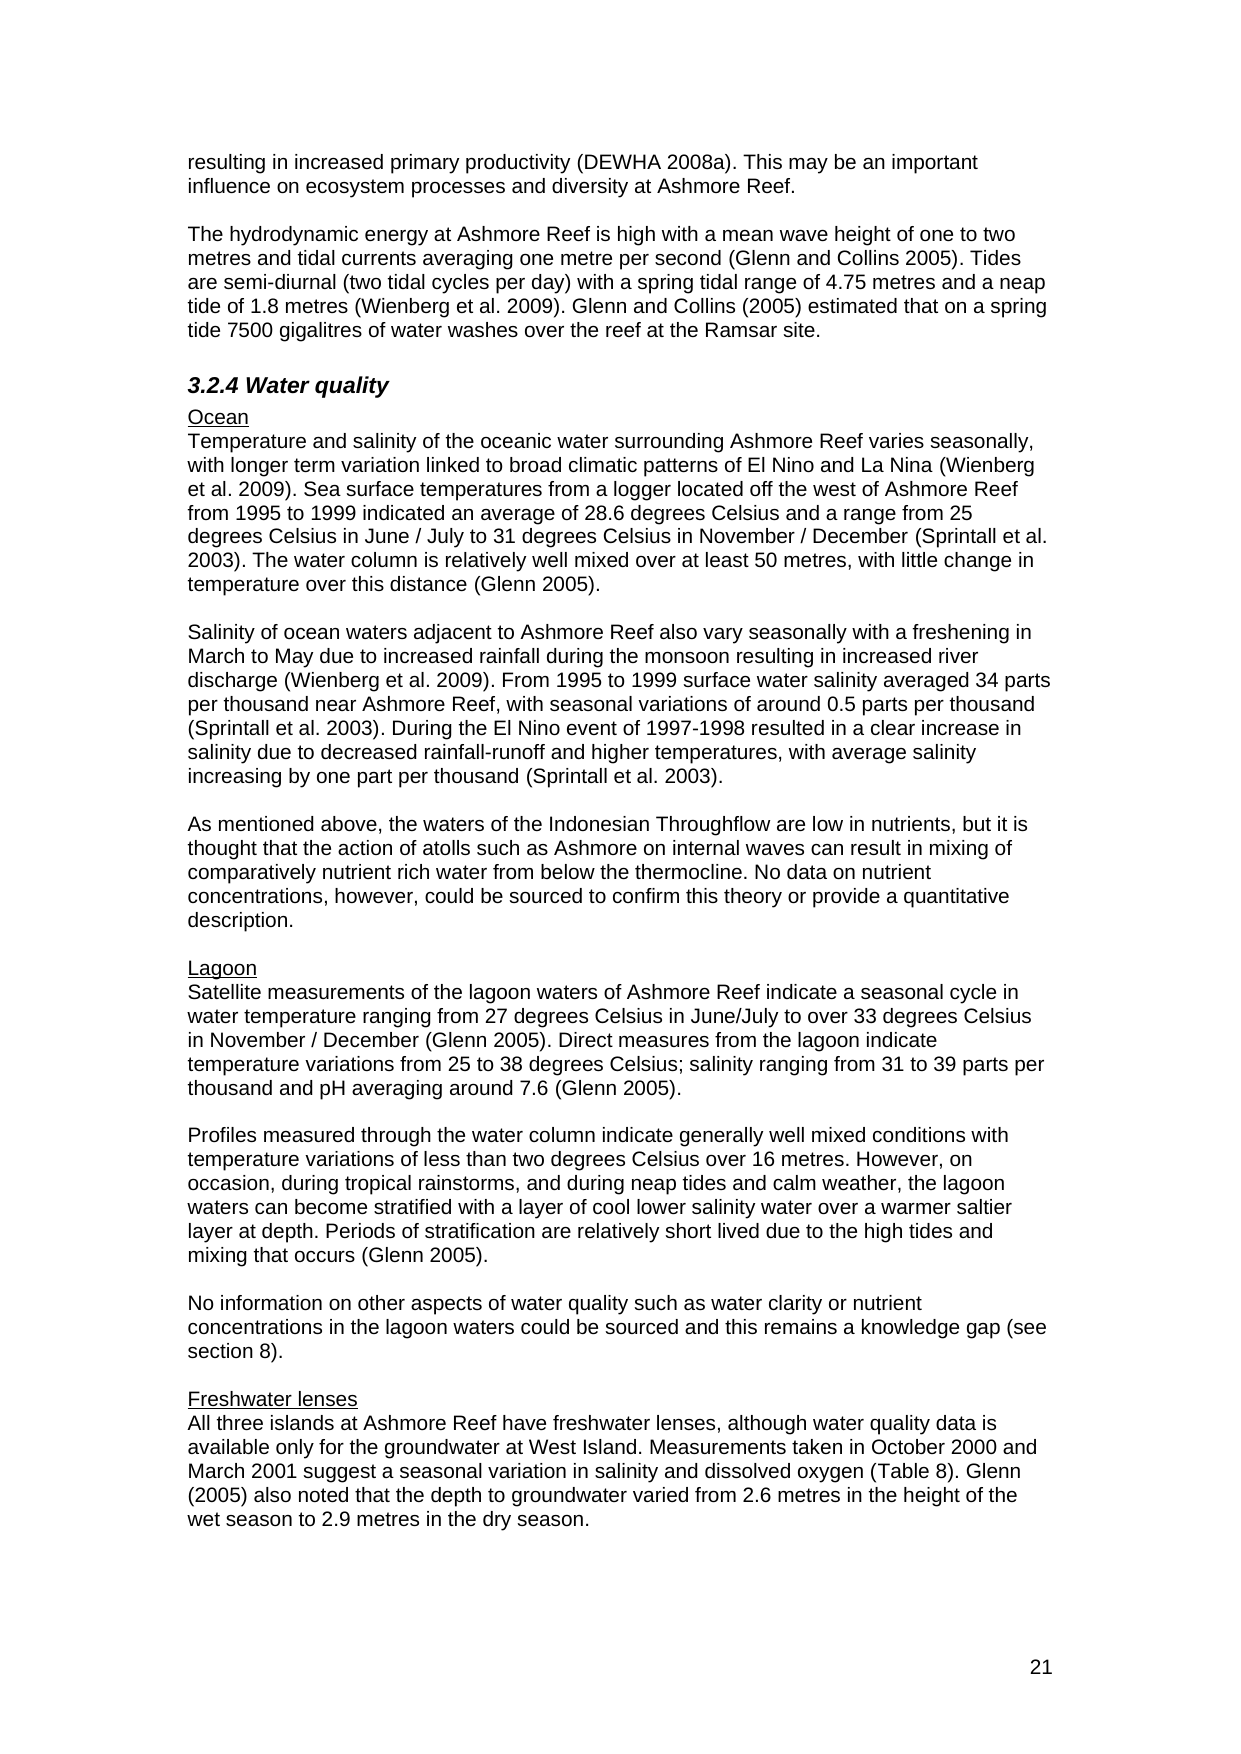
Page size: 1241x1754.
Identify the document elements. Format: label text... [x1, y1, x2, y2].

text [187, 150, 1053, 198]
subtitle 3.2.4 Water quality [187, 372, 1053, 398]
text Salinity of ocean waters adjacent to Ashmore Reef also vary seasonally with a freshening in March to May due to increased rainfall during the monsoon resulting in increased river discharge (Wienberg et al. 2009). From 1995 to 1999 surface water salinity averaged 34 parts per thousand near Ashmore Reef, with seasonal variations of around 0.5 parts per thousand (Sprintall et al. 2003). During the El Nino event of 1997-1998 resulted in a clear increase in salinity due to decreased rainfall-runoff and higher temperatures, with average salinity increasing by one part per thousand (Sprintall et al. 2003). [187, 620, 1053, 788]
text Profiles measured through the water column indicate generally well mixed conditions with temperature variations of less than two degrees Celsius over 16 metres. However, on occasion, during tropical rainstorms, and during neap tides and calm weather, the lagoon waters can become stratified with a layer of cool lower salinity water over a warmer saltier layer at depth. Periods of stratification are relatively short lived due to the high tides and mixing that occurs (Glenn 2005). [187, 1123, 1053, 1267]
text Lagoon [187, 956, 1053, 979]
text As mentioned above, the waters of the Indonesian Throughflow are low in nutrients, but it is thought that the action of atolls such as Ashmore on internal waves can result in mixing of comparatively nutrient rich water from below the thermocline. No data on nutrient concentrations, however, could be sourced to confirm this theory or provide a quantitative description. [187, 812, 1053, 932]
text Satellite measurements of the lagoon waters of Ashmore Reef indicate a seasonal cycle in water temperature ranging from 27 degrees Celsius in June/July to over 33 degrees Celsius in November / December (Glenn 2005). Direct measures from the lagoon indicate temperature variations from 25 to 38 degrees Celsius; salinity ranging from 31 to 39 parts per thousand and pH averaging around 7.6 (Glenn 2005). [187, 979, 1053, 1099]
text No information on other aspects of water quality such as water clarity or nutrient concentrations in the lagoon waters could be sourced and this remains a knowledge gap (see section 8). [187, 1291, 1053, 1363]
text All three islands at Ashmore Reef have freshwater lenses, although water quality data is available only for the groundwater at West Island. Measurements taken in October 2000 and March 2001 suggest a seasonal variation in salinity and dissolved oxygen (Table 8). Glenn (2005) also noted that the depth to groundwater varied from 2.6 metres in the height of the wet season to 2.9 metres in the dry season. [187, 1411, 1053, 1531]
text Temperature and salinity of the oceanic water surrounding Ashmore Reef varies seasonally, with longer term variation linked to broad climatic patterns of El Nino and La Nina (Wienberg et al. 2009). Sea surface temperatures from a logger located off the west of Ashmore Reef from 1995 to 1999 indicated an average of 28.6 degrees Celsius and a range from 25 degrees Celsius in June / July to 31 degrees Celsius in November / December (Sprintall et al. 2003). The water column is relatively well mixed over at least 50 metres, with little change in temperature over this distance (Glenn 2005). [187, 428, 1053, 596]
text Freshwater lenses [187, 1387, 1053, 1411]
text Ocean [187, 404, 1053, 428]
text The hydrodynamic energy at Ashmore Reef is high with a mean wave height of one to two metres and tidal currents averaging one metre per second (Glenn and Collins 2005). Tides are semi-diurnal (two tidal cycles per day) with a spring tidal range of 4.75 metres and a neap tide of 1.8 metres (Wienberg et al. 2009). Glenn and Collins (2005) estimated that on a spring tide 7500 gigalitres of water washes over the reef at the Ramsar site. [187, 222, 1053, 342]
